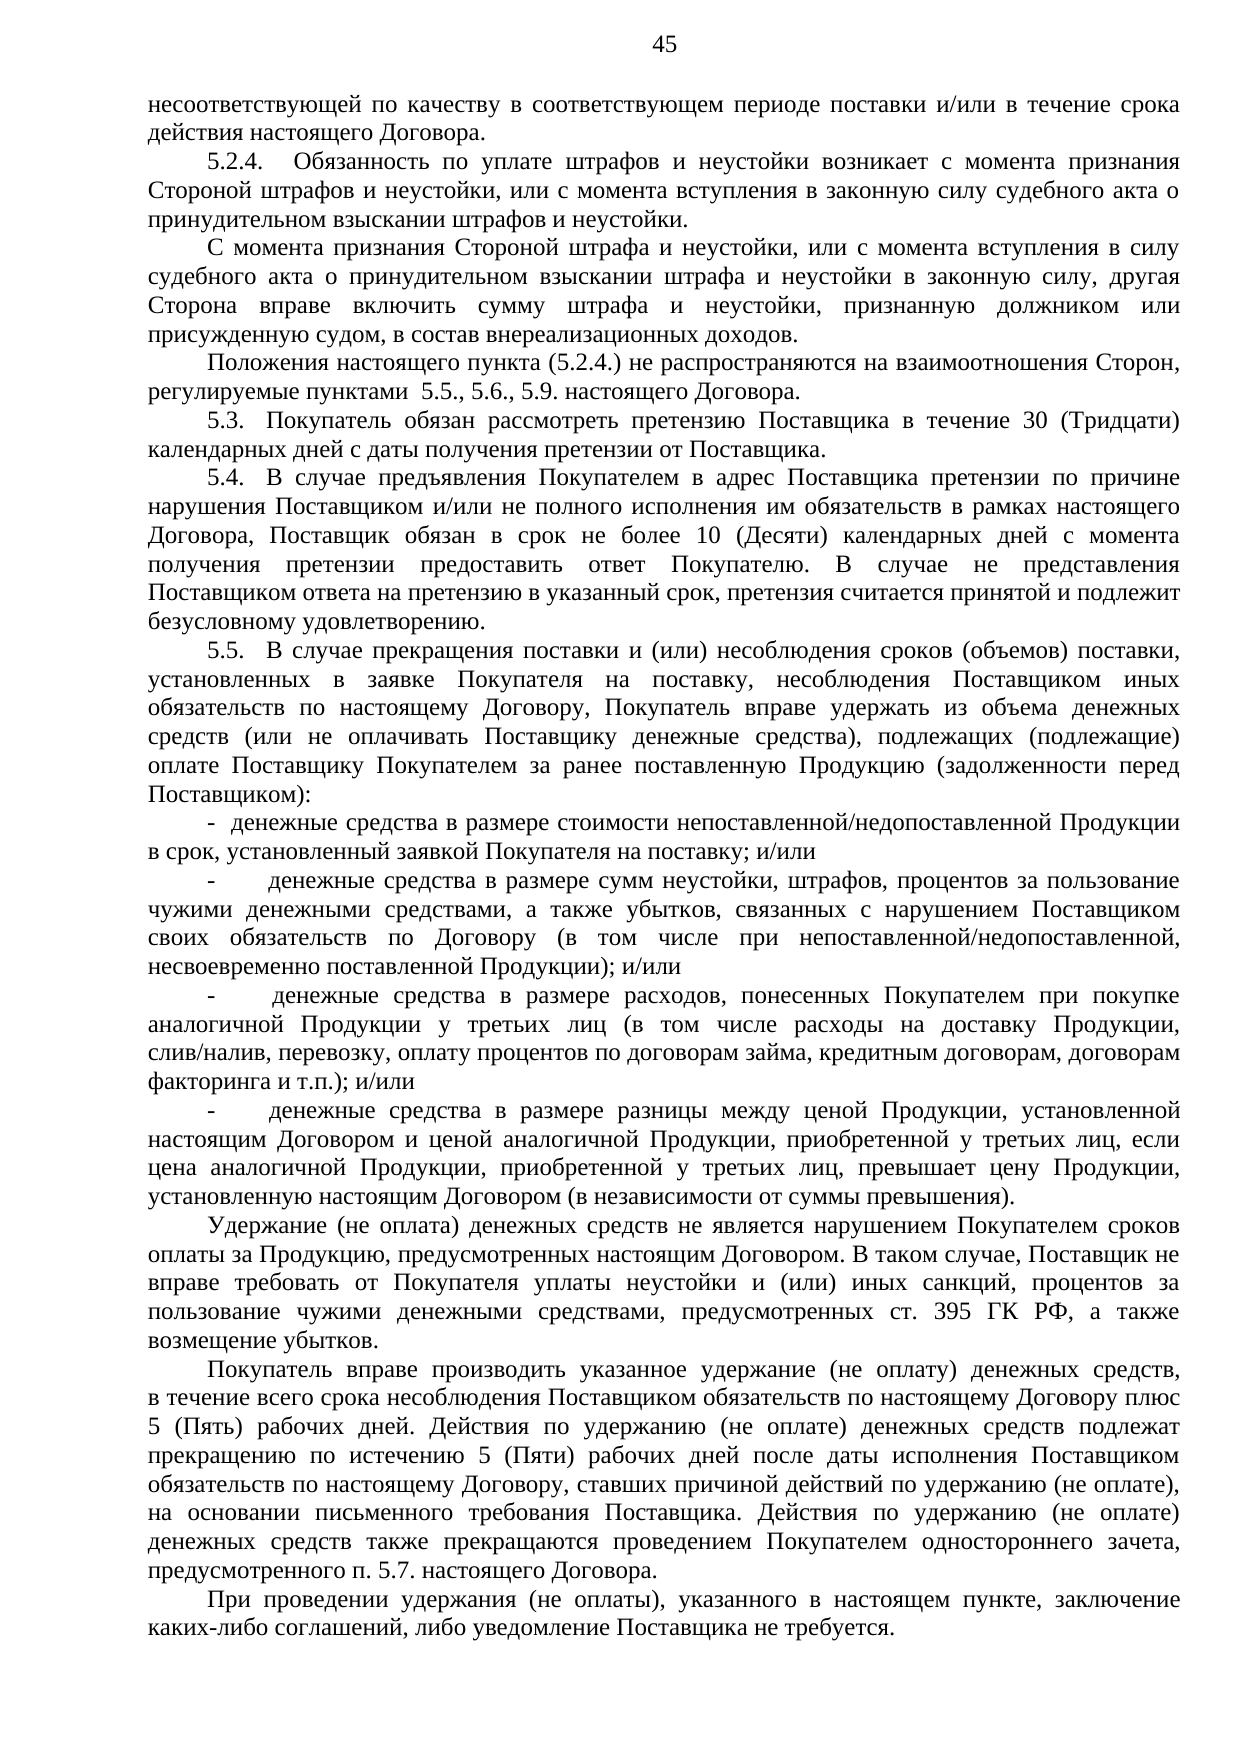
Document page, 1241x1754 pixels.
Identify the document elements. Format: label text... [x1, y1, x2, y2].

list Покупатель обязан рассмотреть претензию Поставщика в течение 30 (Тридцати) календарных дней с даты получения претензии от Поставщика. [148, 405, 1181, 462]
text - денежные средства в размере расходов, понесенных Покупателем при покупке аналогичной Продукции у третьих лиц (в том числе расходы на доставку Продукции, слив/налив, перевозку, оплату процентов по договорам займа, кредитным договорам, договорам факторинга и т.п.); и/или [148, 980, 1181, 1095]
text Удержание (не оплата) денежных средств не является нарушением Покупателем сроков оплаты за Продукцию, предусмотренных настоящим Договором. В таком случае, Поставщик не вправе требовать от Покупателя уплаты неустойки и (или) иных санкций, процентов за пользование чужими денежными средствами, предусмотренных ст. 395 ГК РФ, а также возмещение убытков. [148, 1210, 1181, 1354]
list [148, 89, 1181, 146]
text При проведении удержания (не оплаты), указанного в настоящем пункте, заключение каких-либо соглашений, либо уведомление Поставщика не требуется. [148, 1584, 1181, 1641]
text - денежные средства в размере сумм неустойки, штрафов, процентов за пользование чужими денежными средствами, а также убытков, связанных с нарушением Поставщиком своих обязательств по Договору (в том числе при непоставленной/недопоставленной, несвоевременно поставленной Продукции); и/или [148, 865, 1181, 980]
list В случае предъявления Покупателем в адрес Поставщика претензии по причине нарушения Поставщиком и/или не полного исполнения им обязательств в рамках настоящего Договора, Поставщик обязан в срок не более 10 (Десяти) календарных дней с момента получения претензии предоставить ответ Покупателю. В случае не представления Поставщиком ответа на претензию в указанный срок, претензия считается принятой и подлежит безусловному удовлетворению. [148, 462, 1181, 635]
text - денежные средства в размере стоимости непоставленной/недопоставленной Продукции в срок, установленный заявкой Покупателя на поставку; и/или [148, 807, 1181, 865]
text С момента признания Стороной штрафа и неустойки, или с момента вступления в силу судебного акта о принудительном взыскании штрафа и неустойки в законную силу, другая Сторона вправе включить сумму штрафа и неустойки, признанную должником или присужденную судом, в состав внереализационных доходов. [148, 232, 1181, 347]
text - денежные средства в размере разницы между ценой Продукции, установленной настоящим Договором и ценой аналогичной Продукции, приобретенной у третьих лиц, если цена аналогичной Продукции, приобретенной у третьих лиц, превышает цену Продукции, установленную настоящим Договором (в независимости от суммы превышения). [148, 1095, 1181, 1210]
text Покупатель вправе производить указанное удержание (не оплату) денежных средств, в течение всего срока несоблюдения Поставщиком обязательств по настоящему Договору плюс 5 (Пять) рабочих дней. Действия по удержанию (не оплате) денежных средств подлежат прекращению по истечению 5 (Пяти) рабочих дней после даты исполнения Поставщиком обязательств по настоящему Договору, ставших причиной действий по удержанию (не оплате), на основании письменного требования Поставщика. Действия по удержанию (не оплате) денежных средств также прекращаются проведением Покупателем одностороннего зачета, предусмотренного п. 5.7. настоящего Договора. [148, 1354, 1181, 1584]
list В случае прекращения поставки и (или) несоблюдения сроков (объемов) поставки, установленных в заявке Покупателя на поставку, несоблюдения Поставщиком иных обязательств по настоящему Договору, Покупатель вправе удержать из объема денежных средств (или не оплачивать Поставщику денежные средства), подлежащих (подлежащие) оплате Поставщику Покупателем за ранее поставленную Продукцию (задолженности перед Поставщиком): [148, 635, 1181, 807]
text Положения настоящего пункта (5.2.4.) не распространяются на взаимоотношения Сторон, регулируемые пунктами 5.5., 5.6., 5.9. настоящего Договора. [148, 347, 1181, 405]
list Обязанность по уплате штрафов и неустойки возникает с момента признания Стороной штрафов и неустойки, или с момента вступления в законную силу судебного акта о принудительном взыскании штрафов и неустойки. [148, 146, 1181, 232]
